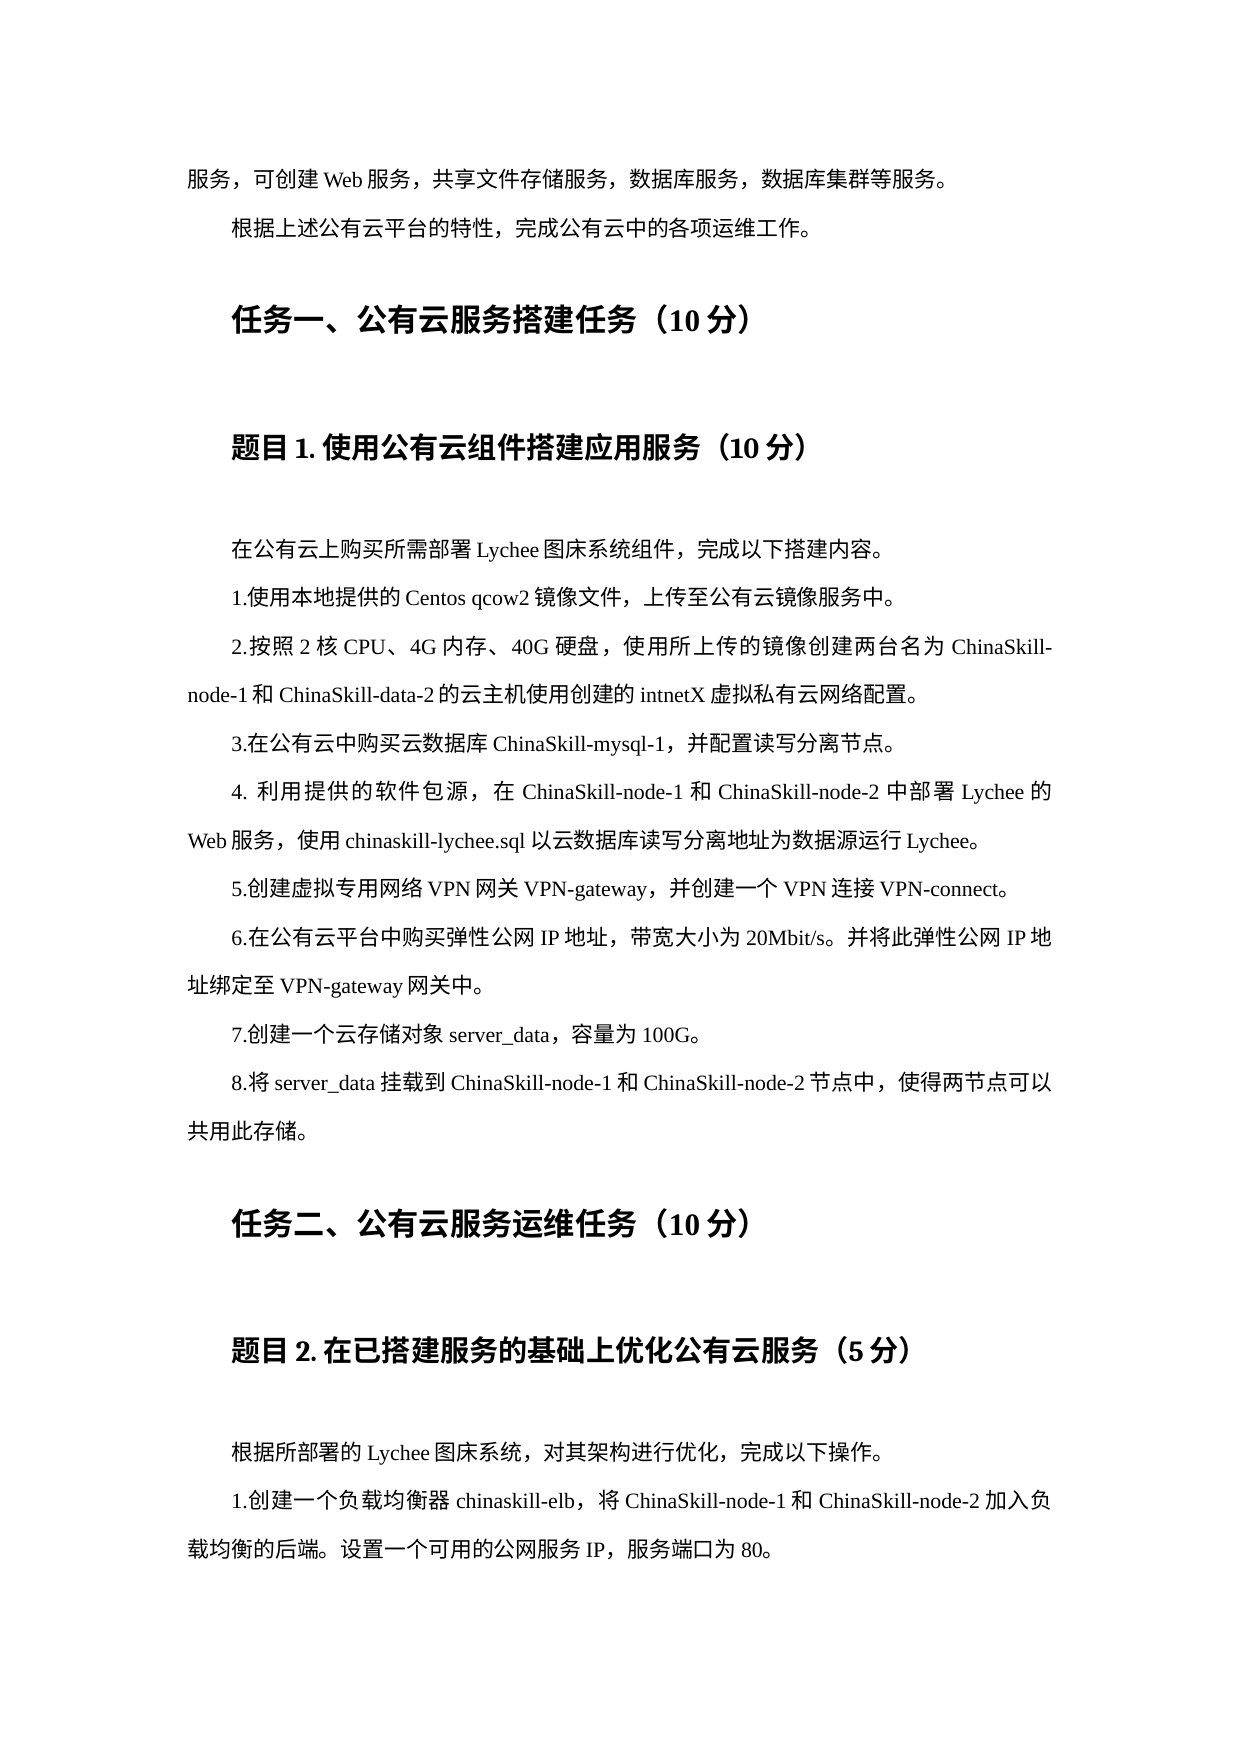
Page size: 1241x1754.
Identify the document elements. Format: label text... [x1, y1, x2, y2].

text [187, 162, 1053, 194]
text 在公有云上购买所需部署Lychee图床系统组件，完成以下搭建内容。 [187, 532, 1053, 564]
subtitle 任务二、公有云服务运维任务（10分） [187, 1189, 1053, 1254]
subtitle 题目2. 在已搭建服务的基础上优化公有云服务（5分） [187, 1316, 1053, 1381]
text 8.将server_data挂载到ChinaSkill-node-1和ChinaSkill-node-2节点中，使得两节点可以共用此存储。 [187, 1064, 1053, 1146]
text 2.按照2核CPU、4G内存、40G硬盘，使用所上传的镜像创建两台名为ChinaSkill-node-1和ChinaSkill-data-2的云主机使用创建的intnetX虚拟私有云网络配置。 [187, 628, 1053, 709]
text 4. 利用提供的软件包源，在ChinaSkill-node-1和ChinaSkill-node-2中部署Lychee的Web服务，使用chinaskill-lychee.sql以云数据库读写分离地址为数据源运行Lychee。 [187, 774, 1053, 855]
subtitle 题目1. 使用公有云组件搭建应用服务（10分） [187, 413, 1053, 478]
text 1.创建一个负载均衡器chinaskill-elb，将ChinaSkill-node-1和ChinaSkill-node-2加入负载均衡的后端。设置一个可用的公网服务IP，服务端口为80。 [187, 1483, 1053, 1564]
text 5.创建虚拟专用网络VPN网关VPN-gateway，并创建一个VPN连接VPN-connect。 [187, 871, 1053, 903]
text 6.在公有云平台中购买弹性公网IP地址，带宽大小为20Mbit/s。并将此弹性公网IP地址绑定至VPN-gateway网关中。 [187, 919, 1053, 1000]
text 根据上述公有云平台的特性，完成公有云中的各项运维工作。 [187, 210, 1053, 243]
text 根据所部署的Lychee图床系统，对其架构进行优化，完成以下操作。 [187, 1435, 1053, 1467]
text 1.使用本地提供的Centos qcow2镜像文件，上传至公有云镜像服务中。 [187, 580, 1053, 612]
subtitle 任务一、公有云服务搭建任务（10分） [187, 286, 1053, 351]
text 3.在公有云中购买云数据库ChinaSkill-mysql-1，并配置读写分离节点。 [187, 725, 1053, 758]
text 7.创建一个云存储对象server_data，容量为100G。 [187, 1016, 1053, 1049]
